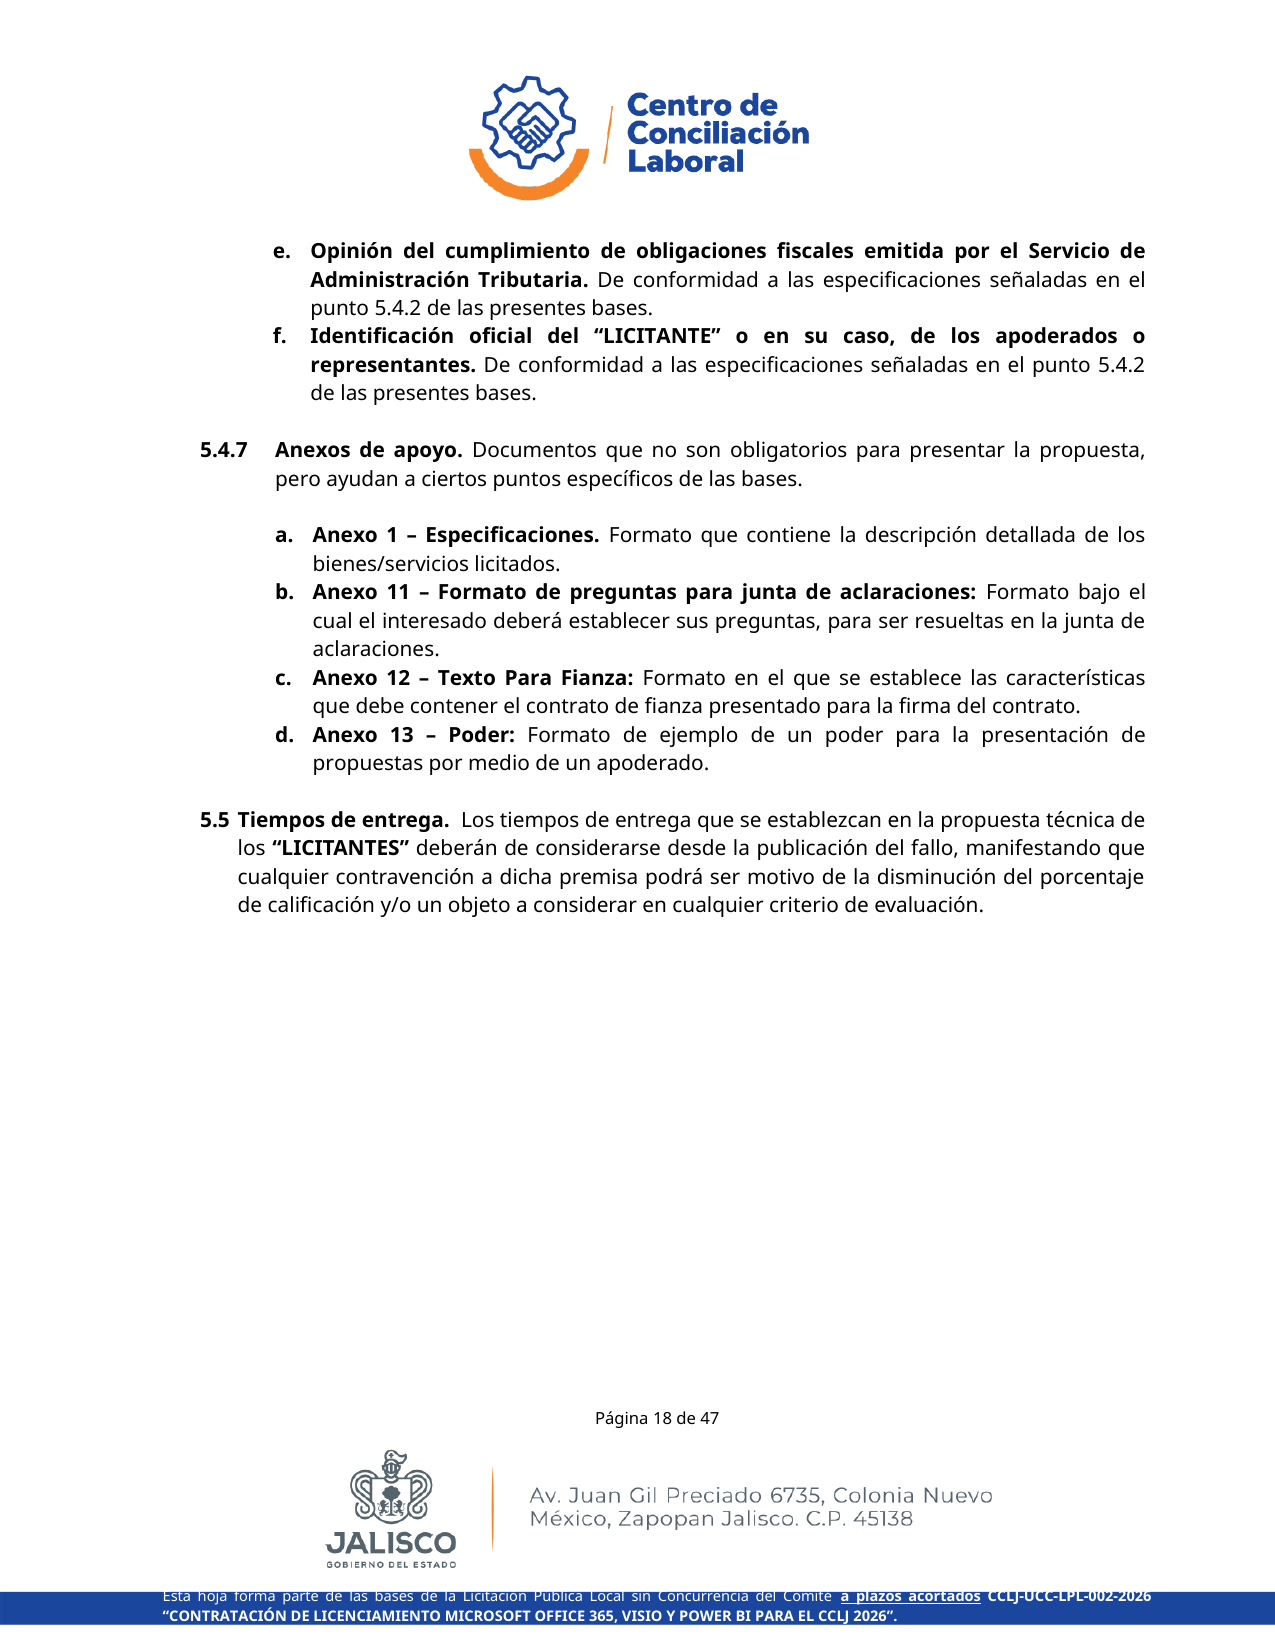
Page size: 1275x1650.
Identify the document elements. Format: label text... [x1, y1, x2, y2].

picture [0, 3, 1275, 1650]
subtitle Tiempos de entrega. Los tiempos de entrega que se establezcan en la propuesta técnica de los “LICITANTES” deberán de considerarse desde la publicación del fallo, manifestando que cualquier contravención a dicha premisa podrá ser motivo de la disminución del porcentaje de calificación y/o un objeto a considerar en cualquier criterio de evaluación. [200, 805, 1146, 919]
list Identificación oficial del “LICITANTE” o en su caso, de los apoderados o representantes. De conformidad a las especificaciones señaladas en el punto 5.4.2 de las presentes bases. [273, 322, 1146, 407]
list Opinión del cumplimiento de obligaciones fiscales emitida por el Servicio de Administración Tributaria. De conformidad a las especificaciones señaladas en el punto 5.4.2 de las presentes bases. [273, 236, 1146, 322]
list Anexo 1 – Especificaciones. Formato que contiene la descripción detallada de los bienes/servicios licitados. [275, 521, 1146, 577]
list Anexo 13 – Poder: Formato de ejemplo de un poder para la presentación de propuestas por medio de un apoderado. [275, 720, 1146, 777]
subtitle Anexos de apoyo. Documentos que no son obligatorios para presentar la propuesta, pero ayudan a ciertos puntos específicos de las bases. [200, 435, 1146, 492]
list Anexo 12 – Texto Para Fianza: Formato en el que se establece las características que debe contener el contrato de fianza presentado para la firma del contrato. [275, 663, 1146, 720]
list Anexo 11 – Formato de preguntas para junta de aclaraciones: Formato bajo el cual el interesado deberá establecer sus preguntas, para ser resueltas en la junta de aclaraciones. [275, 577, 1146, 663]
